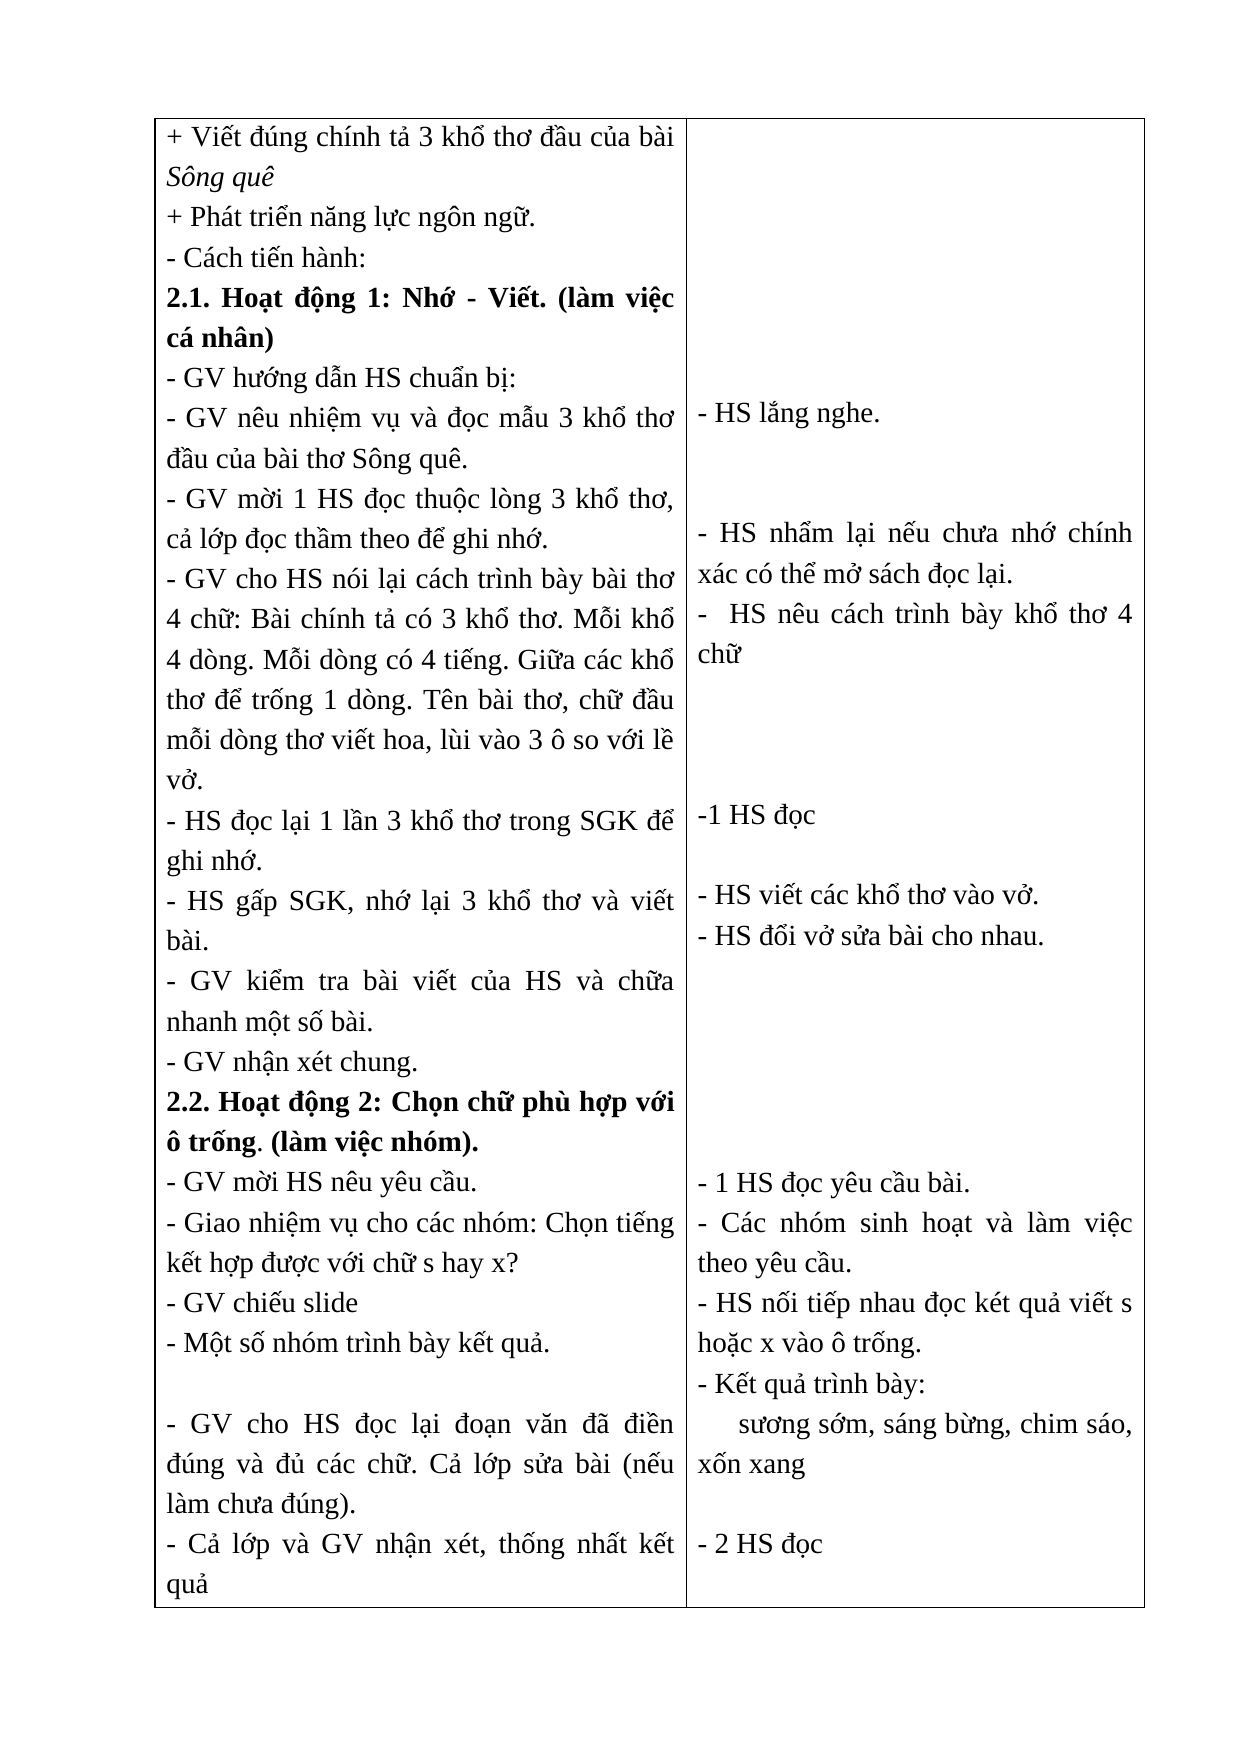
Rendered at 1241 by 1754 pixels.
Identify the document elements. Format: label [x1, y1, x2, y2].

table_cell [687, 119, 1144, 1607]
table_cell [156, 119, 686, 1607]
